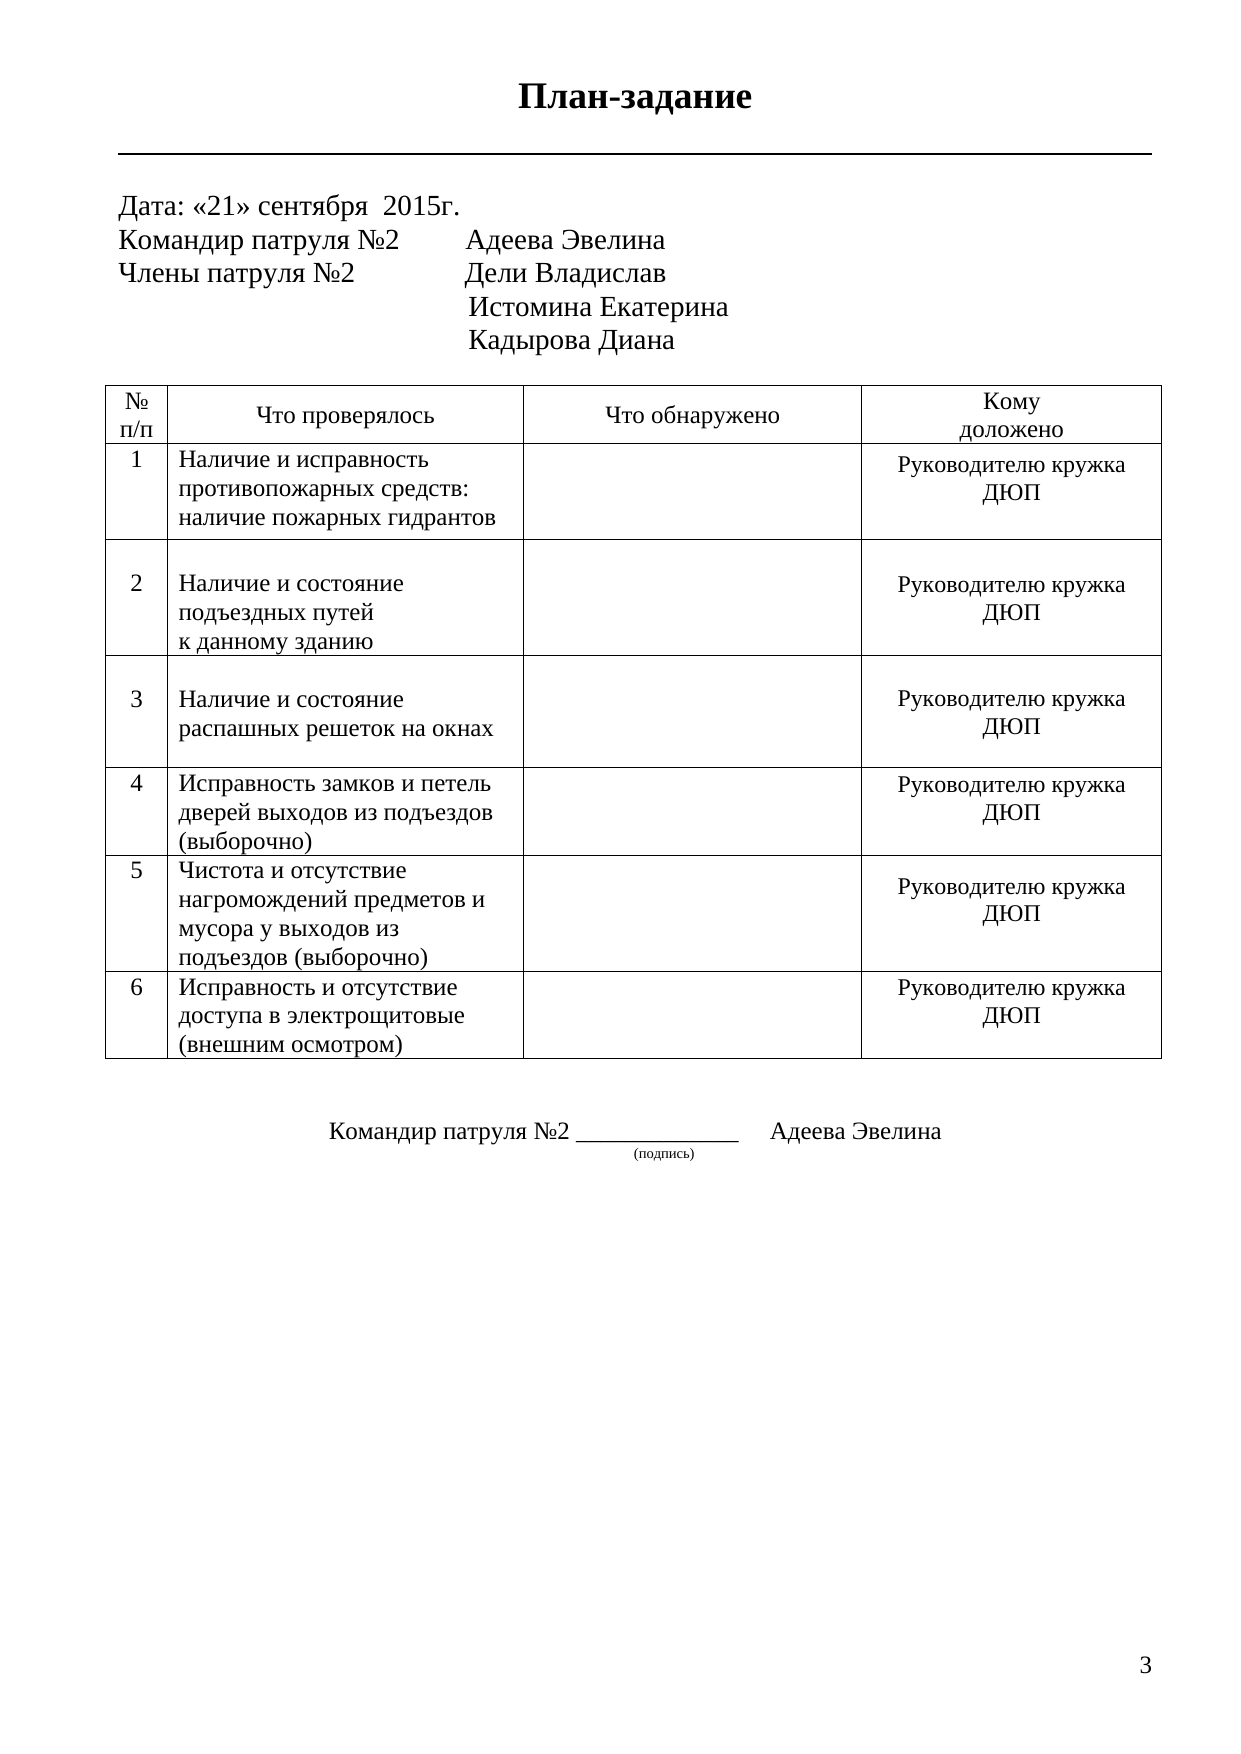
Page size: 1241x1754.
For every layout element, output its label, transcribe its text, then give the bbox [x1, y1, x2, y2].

table_cell Наличие и состояние распашных решеток на окнах [168, 685, 523, 767]
text (подпись) [118, 1145, 1152, 1174]
table_cell [862, 656, 1161, 684]
table_header Что проверялось [168, 386, 523, 443]
table_header № п/п [106, 386, 167, 443]
table_cell [106, 656, 167, 684]
table_cell 6 [106, 972, 167, 1058]
table_cell [524, 569, 861, 655]
table_cell [106, 540, 167, 568]
table_cell Исправность и отсутствие доступа в электрощитовые (внешним осмотром) [168, 972, 523, 1058]
table_cell Руководителю кружка ДЮП [862, 444, 1161, 539]
text Члены патруля №2 Дели Владислав [118, 255, 1152, 289]
table_cell [524, 540, 861, 568]
table_cell Наличие и состояние подъездных путей к данному зданию [168, 569, 523, 655]
table_header Кому доложено [862, 386, 1161, 443]
table_cell [524, 656, 861, 684]
text Дата: «21» сентября 2015г. [118, 188, 1152, 222]
table_cell [524, 444, 861, 539]
table_cell Исправность замков и петель дверей выходов из подъездов (выборочно) [168, 768, 523, 854]
table_cell Руководителю кружка ДЮП [862, 685, 1161, 767]
table_cell Руководителю кружка ДЮП [862, 972, 1161, 1058]
table_cell [524, 685, 861, 767]
table_cell Руководителю кружка ДЮП [862, 856, 1161, 971]
table_cell [524, 856, 861, 971]
table_cell Руководителю кружка ДЮП [862, 569, 1161, 655]
table_cell [168, 656, 523, 684]
table_header Что обнаружено [524, 386, 861, 443]
text Командир патруля №2 Адеева Эвелина [118, 222, 1152, 255]
table_cell [524, 972, 861, 1058]
text План-задание [118, 74, 1152, 117]
table_cell [168, 540, 523, 568]
text Истомина Екатерина [118, 289, 1152, 322]
table_cell [862, 540, 1161, 568]
table_cell 4 [106, 768, 167, 854]
table_cell [524, 768, 861, 854]
text Командир патруля №2 _____________ Адеева Эвелина [118, 1116, 1152, 1145]
table_cell 5 [106, 856, 167, 971]
table_cell 2 [106, 569, 167, 655]
table_cell 1 [106, 444, 167, 539]
table_cell Наличие и исправность противопожарных средств: наличие пожарных гидрантов [168, 444, 523, 539]
table_cell Руководителю кружка ДЮП [862, 768, 1161, 854]
table_cell Чистота и отсутствие нагромождений предметов и мусора у выходов из подъездов (выборочно) [168, 856, 523, 971]
text Кадырова Диана [118, 322, 1152, 356]
table_cell 3 [106, 685, 167, 767]
